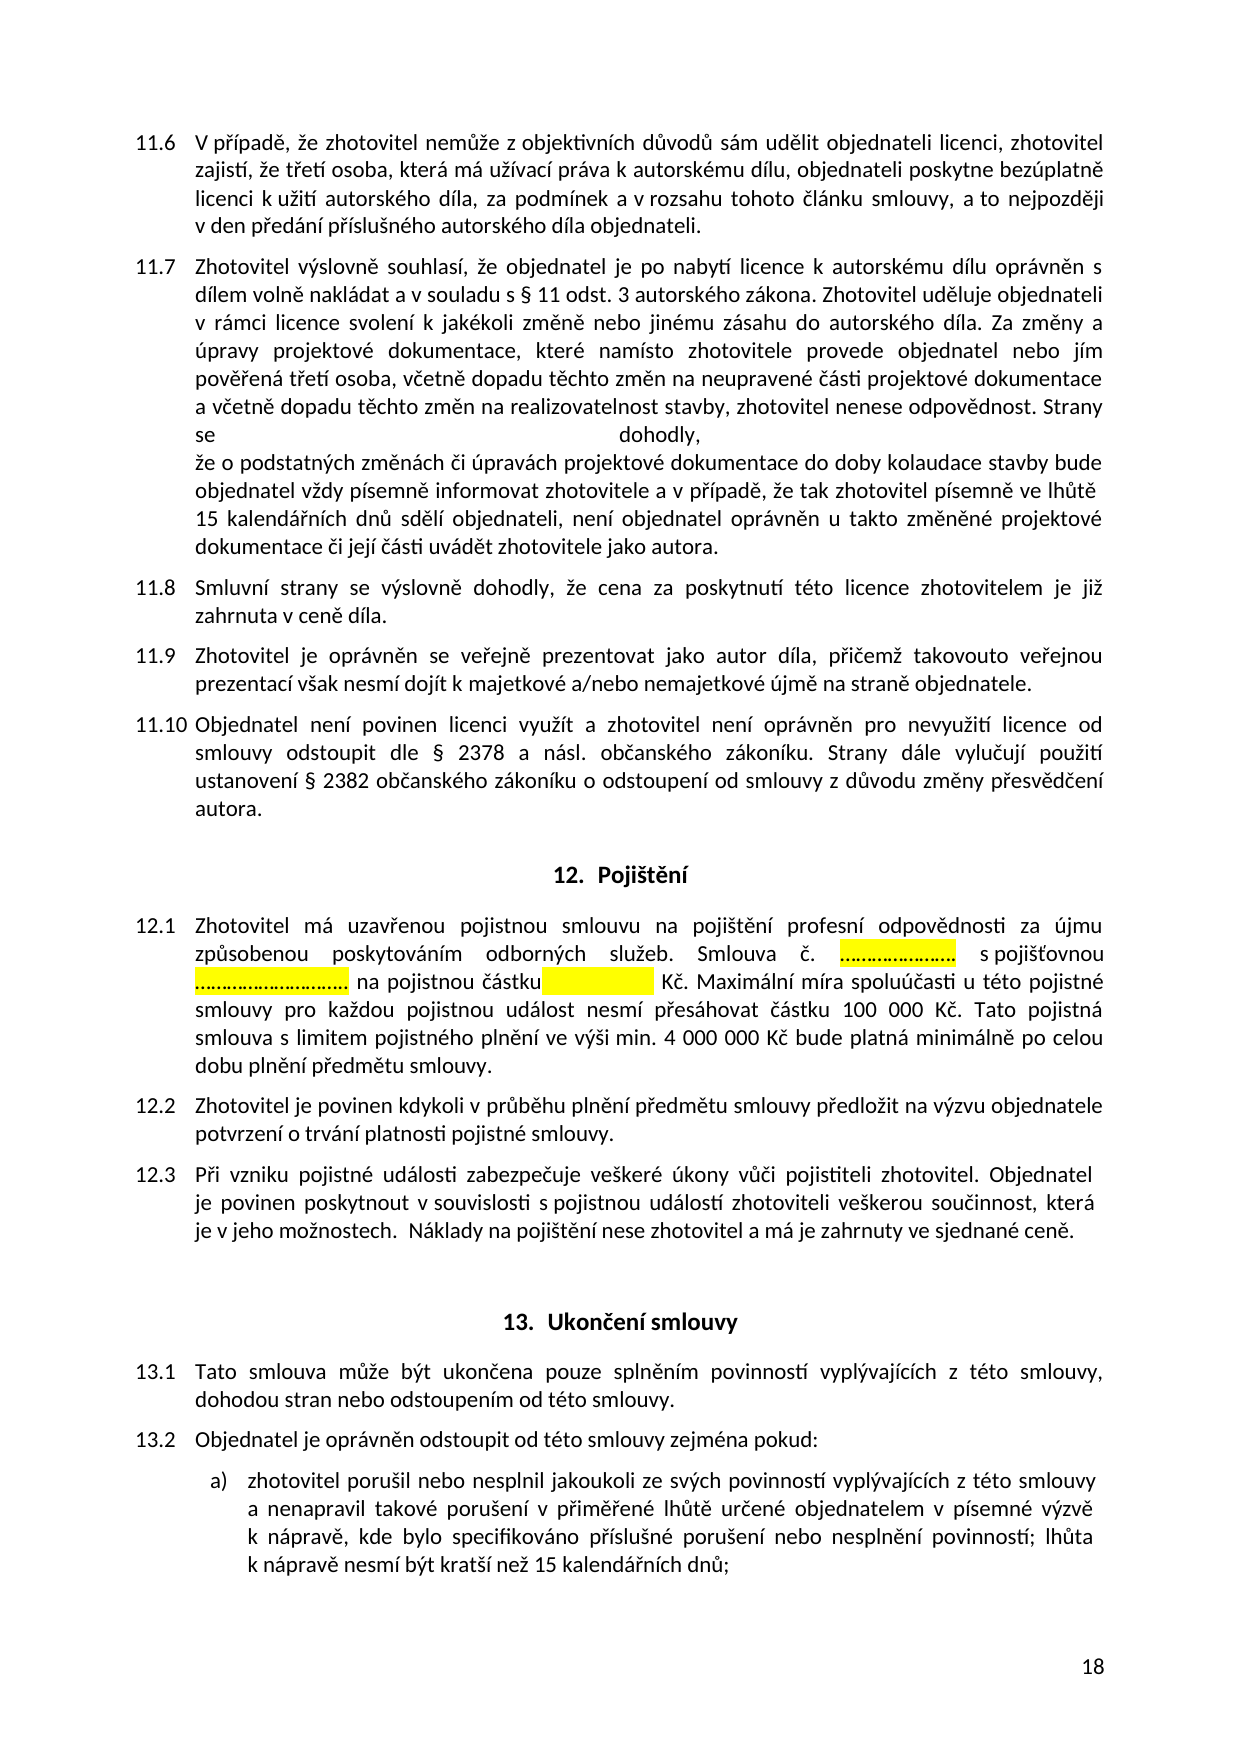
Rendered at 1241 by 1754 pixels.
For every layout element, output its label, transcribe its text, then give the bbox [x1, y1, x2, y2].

subtitle V případě, že zhotovitel nemůže z objektivních důvodů sám udělit objednateli licenci, zhotovitel zajistí, že třetí osoba, která má užívací práva k autorskému dílu, objednateli poskytne bezúplatně licenci k užití autorského díla, za podmínek a v rozsahu tohoto článku smlouvy, a to nejpozději v den předání příslušného autorského díla objednateli. [135, 128, 1104, 240]
subtitle Zhotovitel výslovně souhlasí, že objednatel je po nabytí licence k autorskému dílu oprávněn s dílem volně nakládat a v souladu s § 11 odst. 3 autorského zákona. Zhotovitel uděluje objednateli v rámci licence svolení k jakékoli změně nebo jinému zásahu do autorského díla. Za změny a úpravy projektové dokumentace, které namísto zhotovitele provede objednatel nebo jím pověřená třetí osoba, včetně dopadu těchto změn na neupravené části projektové dokumentace a včetně dopadu těchto změn na realizovatelnost stavby, zhotovitel nenese odpovědnost. Strany se dohodly, že o podstatných změnách či úpravách projektové dokumentace do doby kolaudace stavby bude objednatel vždy písemně informovat zhotovitele a v případě, že tak zhotovitel písemně ve lhůtě 15 kalendářních dnů sdělí objednateli, není objednatel oprávněn u takto změněné projektové dokumentace či její části uvádět zhotovitele jako autora. [135, 252, 1104, 560]
subtitle Zhotovitel má uzavřenou pojistnou smlouvu na pojištění profesní odpovědnosti za újmu způsobenou poskytováním odborných služeb. Smlouva č. …………………. s pojišťovnou ……………………….. na pojistnou částku Kč. Maximální míra spoluúčasti u této pojistné smlouvy pro každou pojistnou událost nesmí přesáhovat částku 100 000 Kč. Tato pojistná smlouva s limitem pojistného plnění ve výši min. 4 000 000 Kč bude platná minimálně po celou dobu plnění předmětu smlouvy. [135, 911, 1104, 1079]
subtitle zhotovitel porušil nebo nesplnil jakoukoli ze svých povinností vyplývajících z této smlouvy a nenapravil takové porušení v přiměřené lhůtě určené objednatelem v písemné výzvě k nápravě, kde bylo specifikováno příslušné porušení nebo nesplnění povinností; lhůta k nápravě nesmí být kratší než 15 kalendářních dnů; [210, 1466, 1104, 1578]
subtitle Objednatel je oprávněn odstoupit od této smlouvy zejména pokud: [135, 1426, 1104, 1454]
subtitle Zhotovitel je povinen kdykoli v průběhu plnění předmětu smlouvy předložit na výzvu objednatele potvrzení o trvání platnosti pojistné smlouvy. [135, 1092, 1104, 1148]
subtitle Ukončení smlouvy [136, 1306, 1104, 1336]
subtitle Tato smlouva může být ukončena pouze splněním povinností vyplývajících z této smlouvy, dohodou stran nebo odstoupením od této smlouvy. [135, 1357, 1104, 1413]
subtitle Objednatel není povinen licenci využít a zhotovitel není oprávněn pro nevyužití licence od smlouvy odstoupit dle § 2378 a násl. občanského zákoníku. Strany dále vylučují použití ustanovení § 2382 občanského zákoníku o odstoupení od smlouvy z důvodu změny přesvědčení autora. [135, 710, 1104, 822]
subtitle Při vzniku pojistné události zabezpečuje veškeré úkony vůči pojistiteli zhotovitel. Objednatel je povinen poskytnout v souvislosti s pojistnou událostí zhotoviteli veškerou součinnost, která je v jeho možnostech. Náklady na pojištění nese zhotovitel a má je zahrnuty ve sjednané ceně. [135, 1160, 1104, 1244]
subtitle Zhotovitel je oprávněn se veřejně prezentovat jako autor díla, přičemž takovouto veřejnou prezentací však nesmí dojít k majetkové a/nebo nemajetkové újmě na straně objednatele. [135, 641, 1104, 697]
subtitle Smluvní strany se výslovně dohodly, že cena za poskytnutí této licence zhotovitelem je již zahrnuta v ceně díla. [135, 573, 1104, 629]
subtitle Pojištění [136, 859, 1104, 890]
